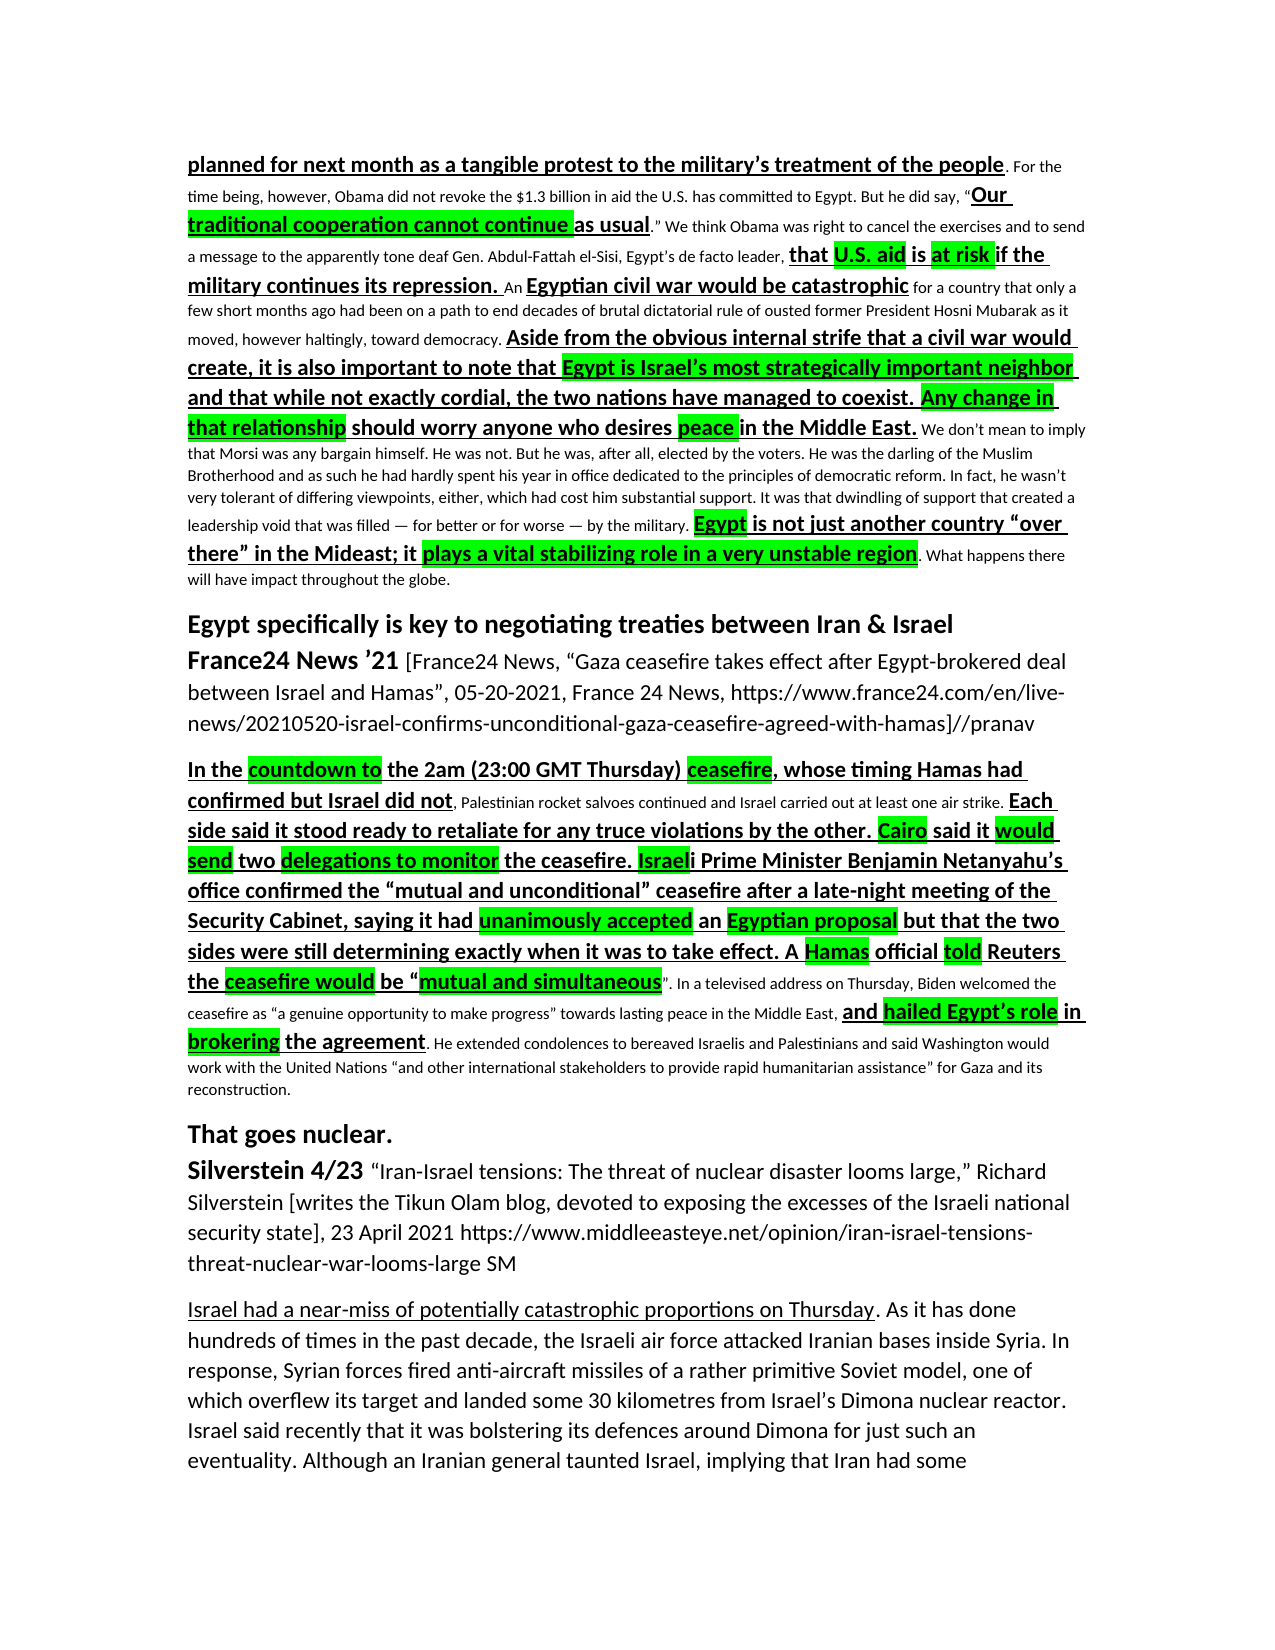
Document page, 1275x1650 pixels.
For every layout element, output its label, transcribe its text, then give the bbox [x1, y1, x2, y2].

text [187, 1296, 1087, 1475]
text Silverstein 4/23 “Iran-Israel tensions: The threat of nuclear disaster looms large,” Richard Silverstein [writes the Tikun Olam blog, devoted to exposing the excesses of the Israeli national security state], 23 April 2021 https://www.middleeasteye.net/opinion/iran-israel-tensions-threat-nuclear-war-looms-large SM [187, 1153, 1087, 1277]
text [187, 150, 1087, 589]
subtitle Egypt specifically is key to negotiating treaties between Iran & Israel [187, 608, 1087, 641]
subtitle That goes nuclear. [187, 1117, 1087, 1151]
text In the countdown to the 2am (23:00 GMT Thursday) ceasefire, whose timing Hamas had confirmed but Israel did not, Palestinian rocket salvoes continued and Israel carried out at least one air strike. Each side said it stood ready to retaliate for any truce violations by the other. Cairo said it would send two delegations to monitor the ceasefire. Israeli Prime Minister Benjamin Netanyahu’s office confirmed the “mutual and unconditional” ceasefire after a late-night meeting of the Security Cabinet, saying it had unanimously accepted an Egyptian proposal but that the two sides were still determining exactly when it was to take effect. A Hamas official told Reuters the ceasefire would be “mutual and simultaneous”. In a televised address on Thursday, Biden welcomed the ceasefire as “a genuine opportunity to make progress” towards lasting peace in the Middle East, and hailed Egypt’s role in brokering the agreement. He extended condolences to bereaved Israelis and Palestinians and said Washington would work with the United Nations “and other international stakeholders to provide rapid humanitarian assistance” for Gaza and its reconstruction. [187, 756, 1087, 1099]
text France24 News ’21 [France24 News, “Gaza ceasefire takes effect after Egypt-brokered deal between Israel and Hamas”, 05-20-2021, France 24 News, https://www.france24.com/en/live-news/20210520-israel-confirms-unconditional-gaza-ceasefire-agreed-with-hamas]//pranav [187, 643, 1087, 737]
